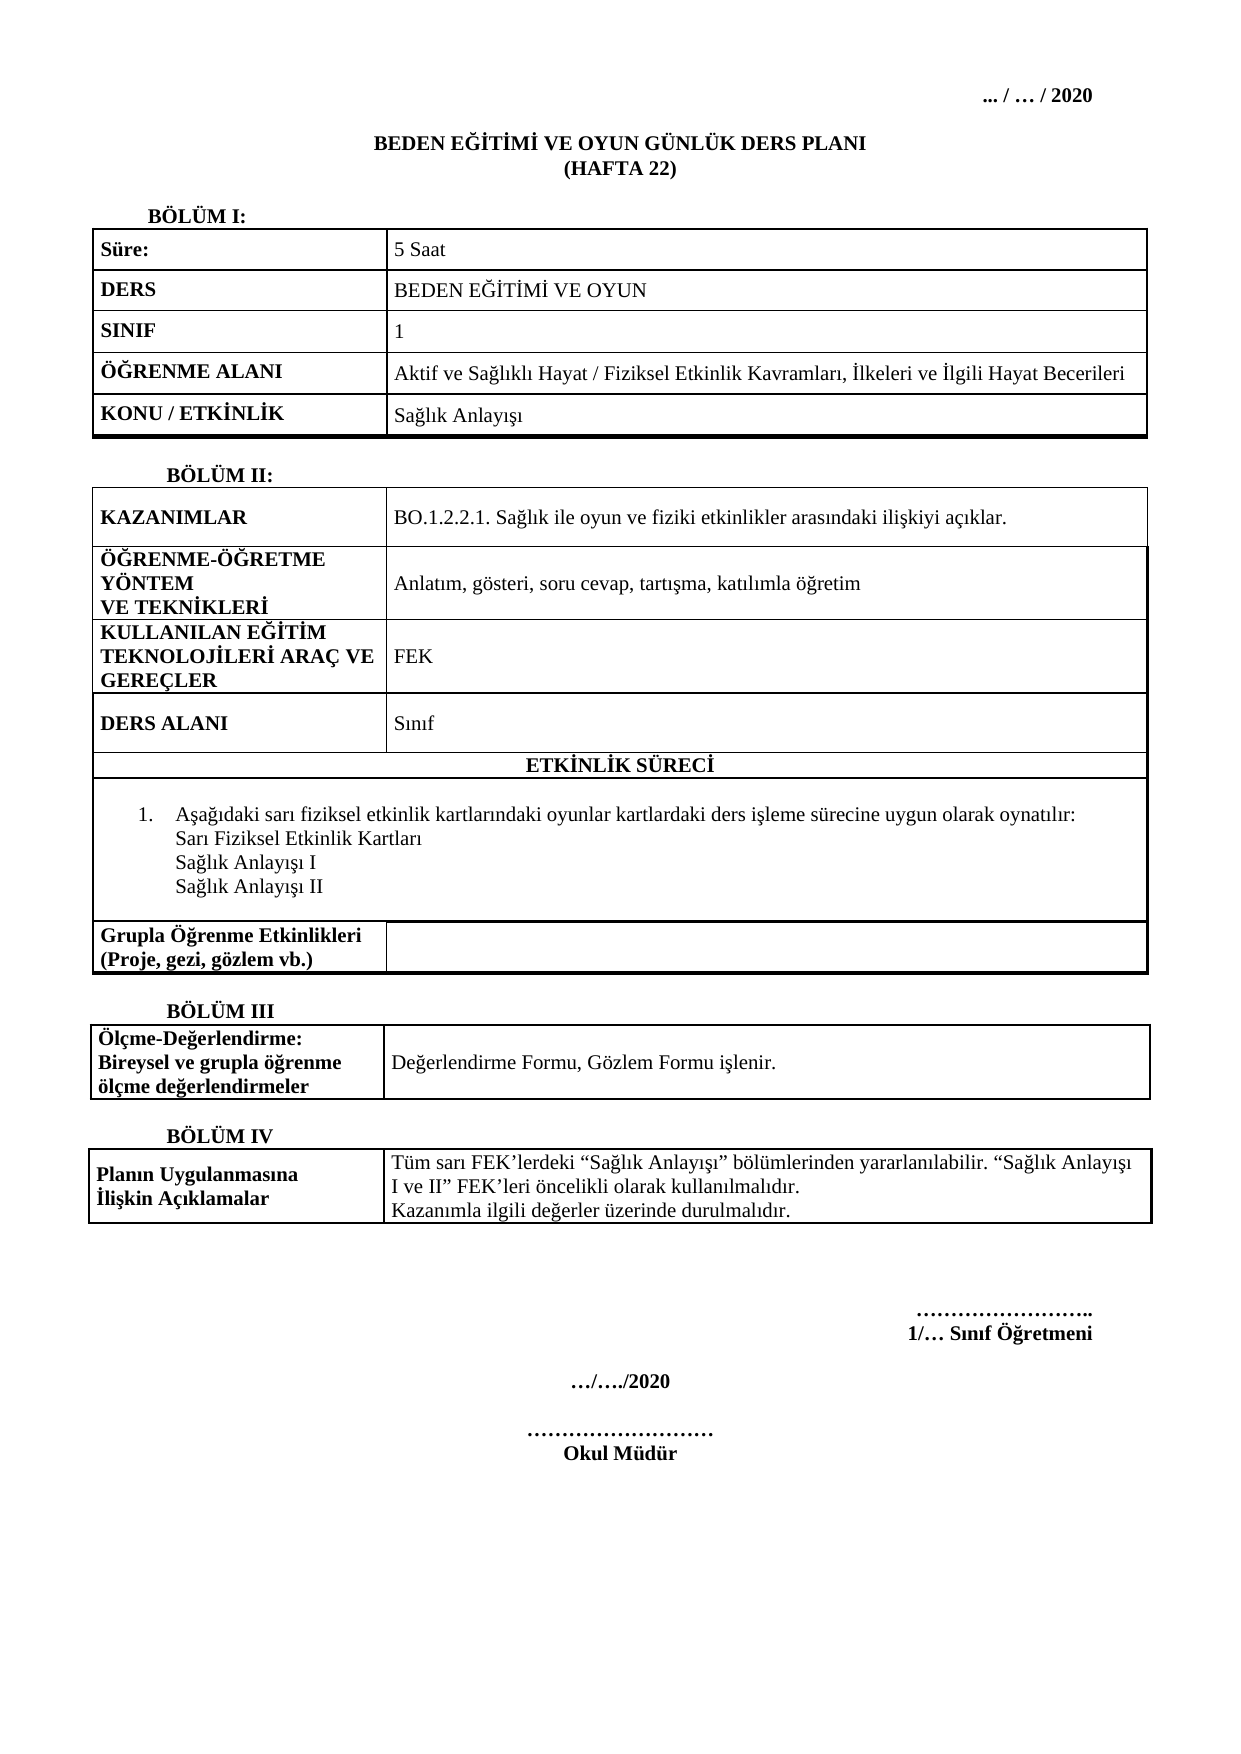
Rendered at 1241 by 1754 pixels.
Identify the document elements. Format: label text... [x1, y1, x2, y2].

table_header Planın Uygulanmasına İlişkin Açıklamalar [90, 1150, 383, 1222]
table_cell Aktif ve Sağlıklı Hayat / Fiziksel Etkinlik Kavramları, İlkeleri ve İlgili Hayat Becerileri [388, 353, 1146, 393]
table_cell Sınıf [387, 694, 1146, 752]
text 1/… Sınıf Öğretmeni [148, 1321, 1093, 1344]
table_header Değerlendirme Formu, Gözlem Formu işlenir. [385, 1026, 1149, 1098]
text ……………………… [148, 1417, 1093, 1441]
table_cell ÖĞRENME ALANI [94, 353, 386, 393]
subtitle BÖLÜM III [148, 999, 1093, 1023]
table_cell ÖĞRENME-ÖĞRETME YÖNTEM VE TEKNİKLERİ [93, 547, 386, 619]
table_header 5 Saat [388, 230, 1146, 269]
text BEDEN EĞİTİMİ VE OYUN GÜNLÜK DERS PLANI [148, 131, 1093, 155]
table_header Süre: [94, 230, 386, 269]
table_header BO.1.2.2.1. Sağlık ile oyun ve fiziki etkinlikler arasındaki ilişkiyi açıklar. [387, 488, 1147, 546]
text (HAFTA 22) [148, 155, 1093, 179]
table_cell BEDEN EĞİTİMİ VE OYUN [388, 271, 1146, 310]
text BÖLÜM II: [148, 463, 1093, 487]
text Okul Müdür [148, 1441, 1093, 1465]
table_header Ölçme-Değerlendirme: Bireysel ve grupla öğrenme ölçme değerlendirmeler [92, 1026, 383, 1098]
text ... / … / 2020 [148, 83, 1093, 107]
table_cell KULLANILAN EĞİTİM TEKNOLOJİLERİ ARAÇ VE GEREÇLER [93, 620, 386, 692]
table_cell 1 [388, 311, 1146, 352]
text …………………….. [148, 1296, 1093, 1321]
table_cell Anlatım, gösteri, soru cevap, tartışma, katılımla öğretim [387, 547, 1146, 619]
table_cell Grupla Öğrenme Etkinlikleri (Proje, gezi, gözlem vb.) [94, 922, 386, 971]
table_cell DERS ALANI [94, 694, 386, 752]
subtitle BÖLÜM IV [148, 1124, 1093, 1148]
table_header Tüm sarı FEK’lerdeki “Sağlık Anlayışı” bölümlerinden yararlanılabilir. “Sağlık Anlayışı I ve II” FEK’leri öncelikli olarak kullanılmalıdır. Kazanımla ilgili değerler üzerinde durulmalıdır. [385, 1150, 1150, 1222]
table_cell Sağlık Anlayışı [388, 395, 1146, 434]
table_cell DERS [94, 271, 386, 310]
table_cell [387, 923, 1146, 971]
text …/…./2020 [148, 1369, 1093, 1393]
table_cell KONU / ETKİNLİK [94, 395, 386, 434]
text BÖLÜM I: [148, 203, 1093, 228]
table_cell FEK [387, 620, 1146, 692]
table_header KAZANIMLAR [93, 488, 386, 546]
table_cell ETKİNLİK SÜRECİ [94, 753, 1146, 777]
table_cell Aşağıdaki sarı fiziksel etkinlik kartlarındaki oyunlar kartlardaki ders işleme sürecine uygun olarak oynatılır: Sarı Fiziksel Etkinlik Kartları Sağlık Anlayışı I Sağlık Anlayışı II [94, 779, 1146, 920]
table_cell SINIF [94, 311, 386, 352]
